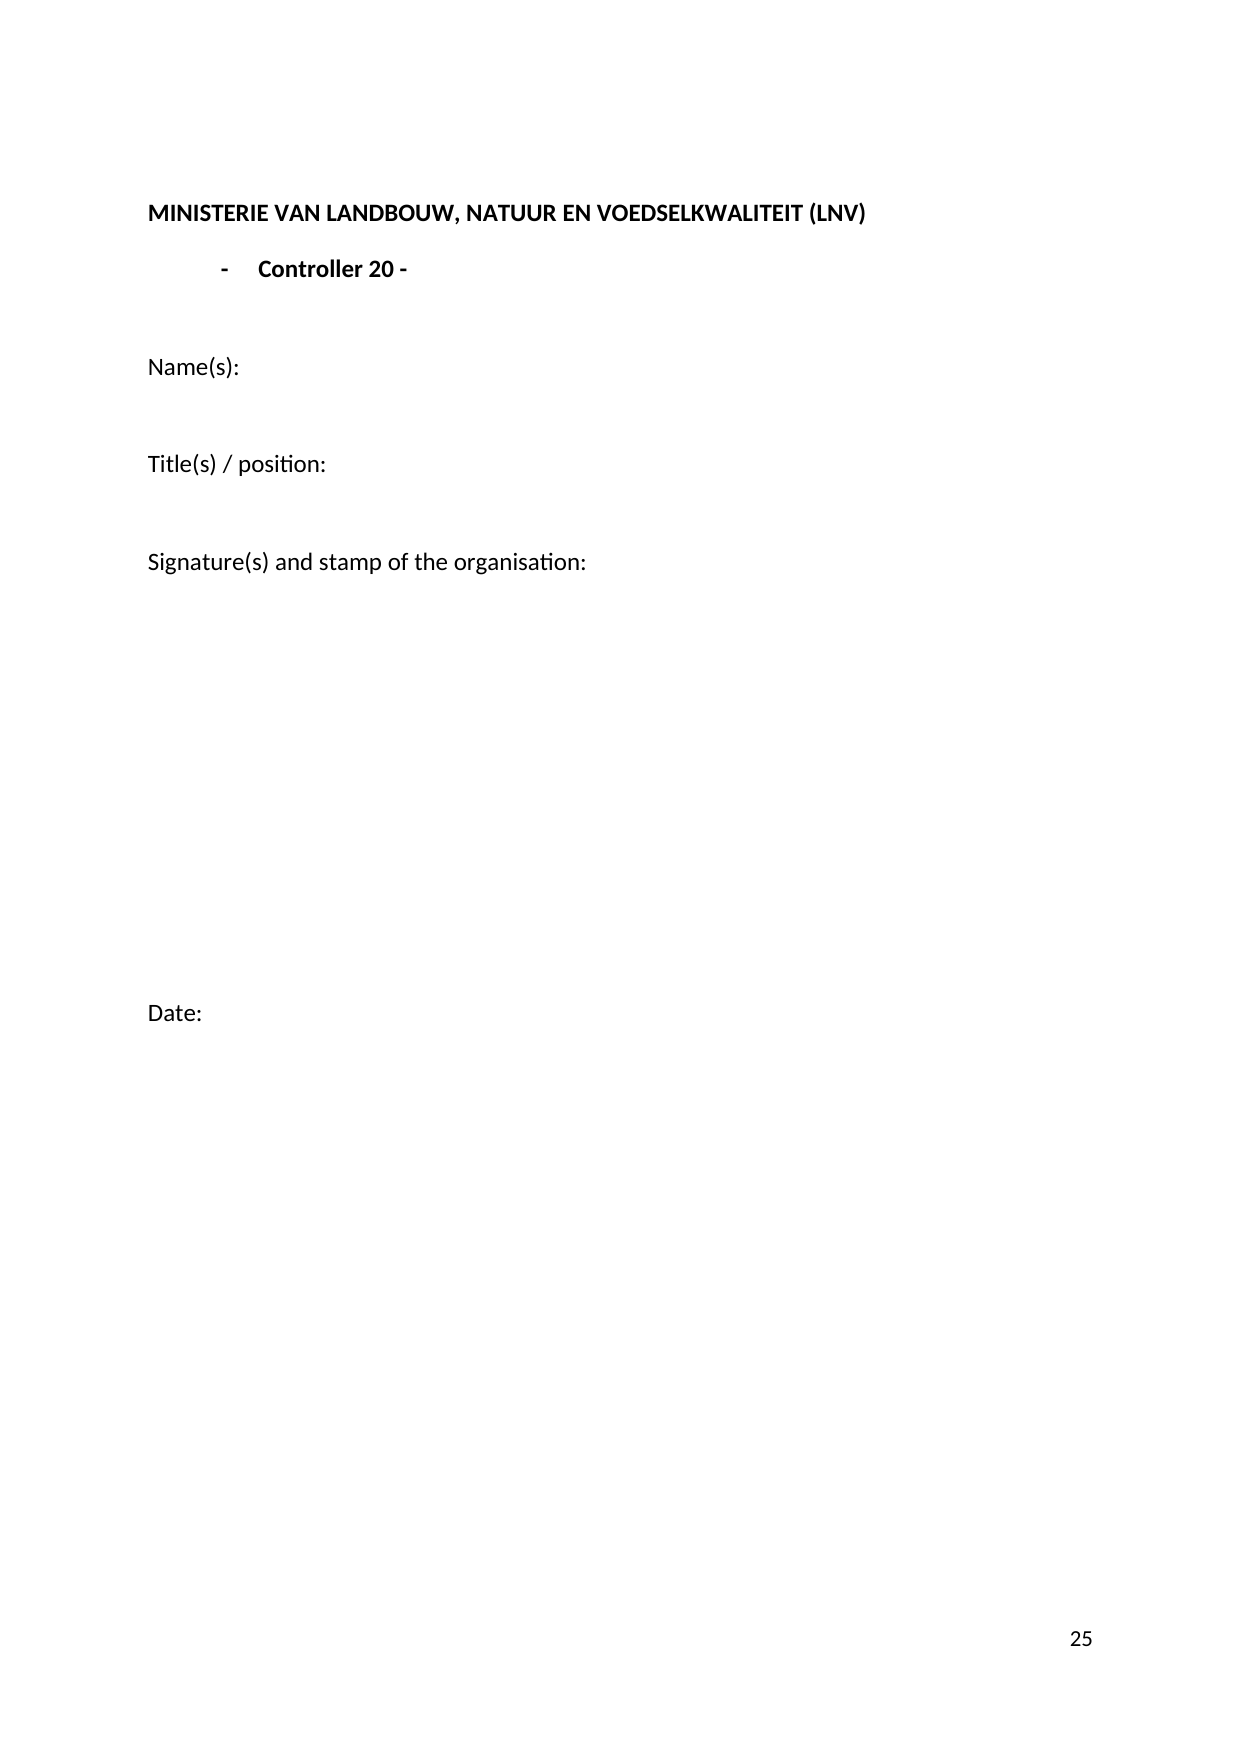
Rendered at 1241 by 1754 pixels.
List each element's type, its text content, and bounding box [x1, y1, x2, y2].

text Title(s) / position: [148, 448, 1093, 479]
text MINISTERIE VAN LANDBOUW, NATUUR EN VOEDSELKWALITEIT (LNV) [148, 198, 1093, 228]
text Name(s): [148, 351, 1093, 381]
text Signature(s) and stamp of the organisation: [148, 546, 1093, 576]
list Controller 20 - [221, 253, 1093, 284]
text Date: [148, 998, 1093, 1028]
